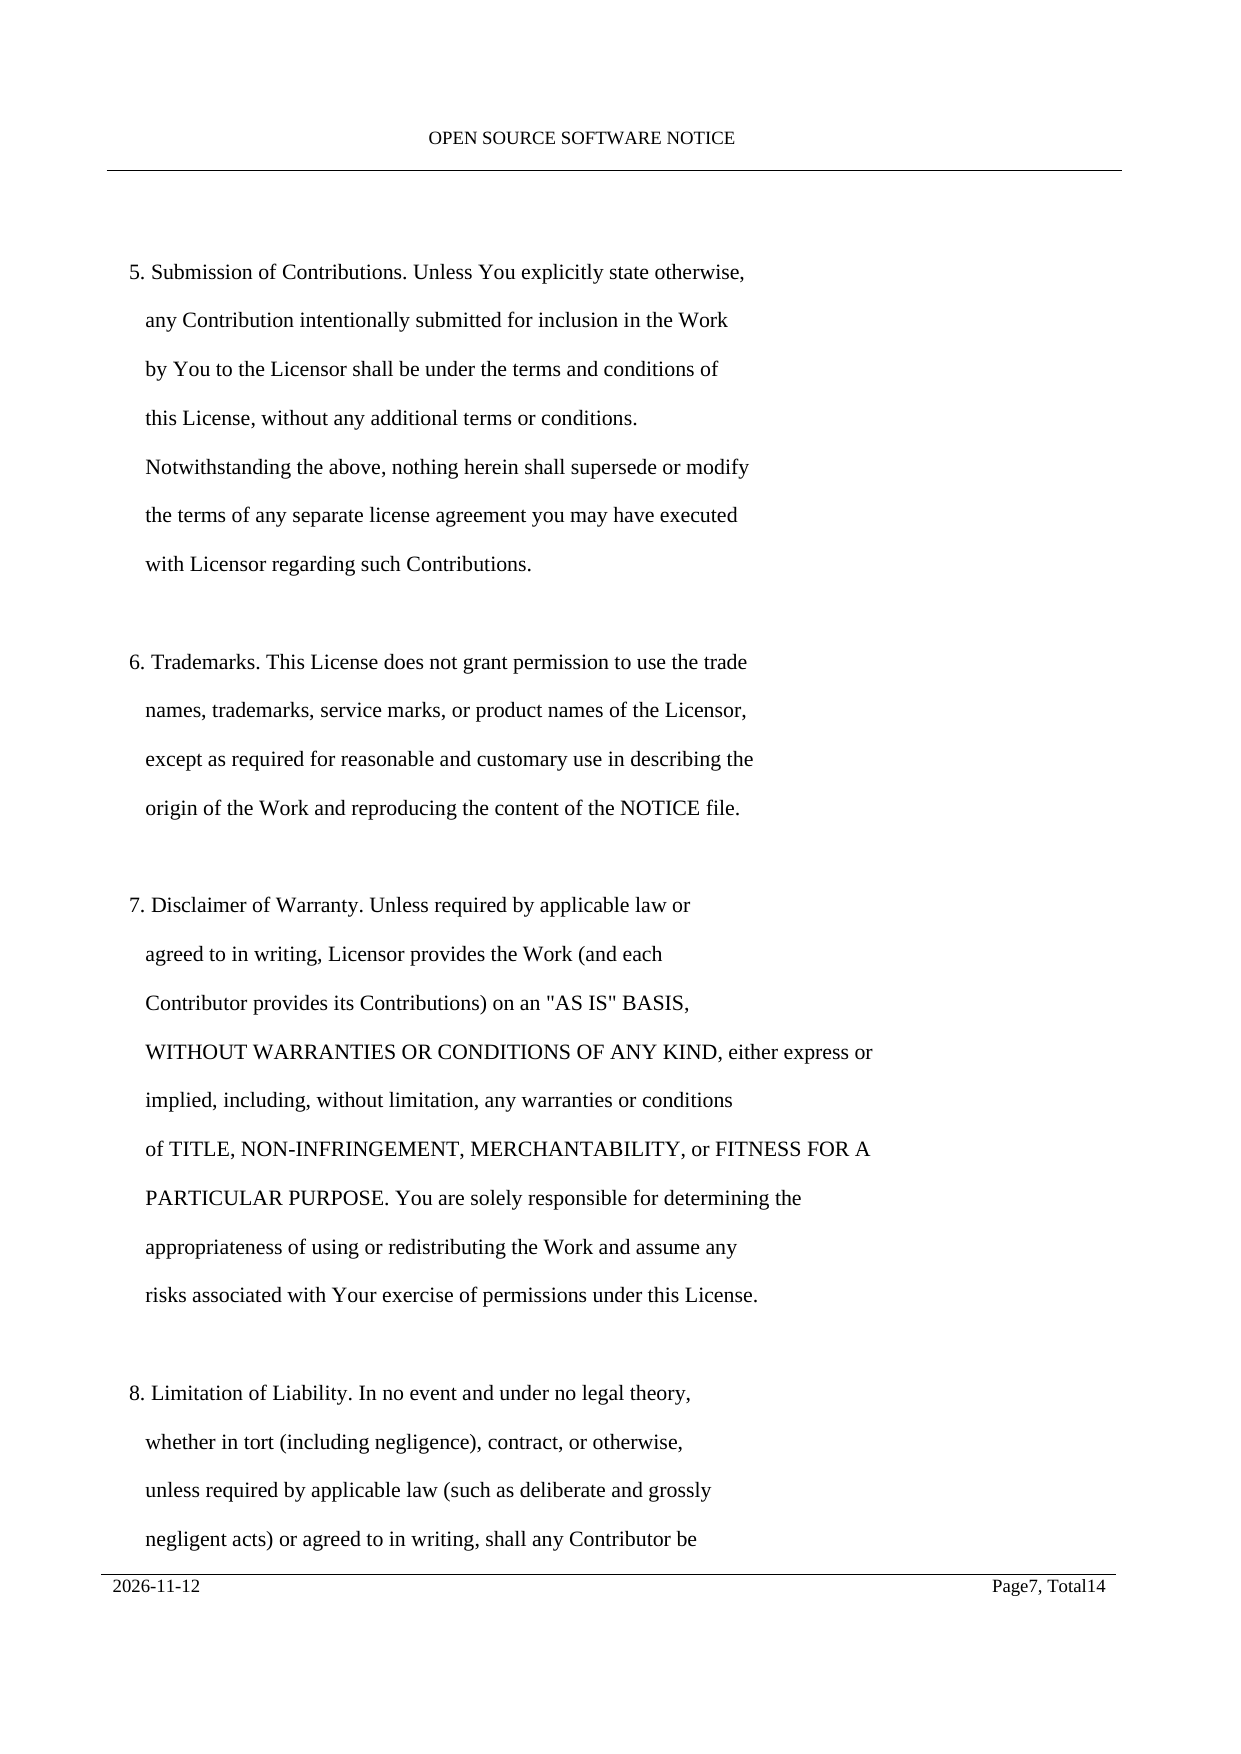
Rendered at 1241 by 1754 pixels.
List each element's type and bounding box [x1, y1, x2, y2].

text [112, 206, 1128, 1555]
